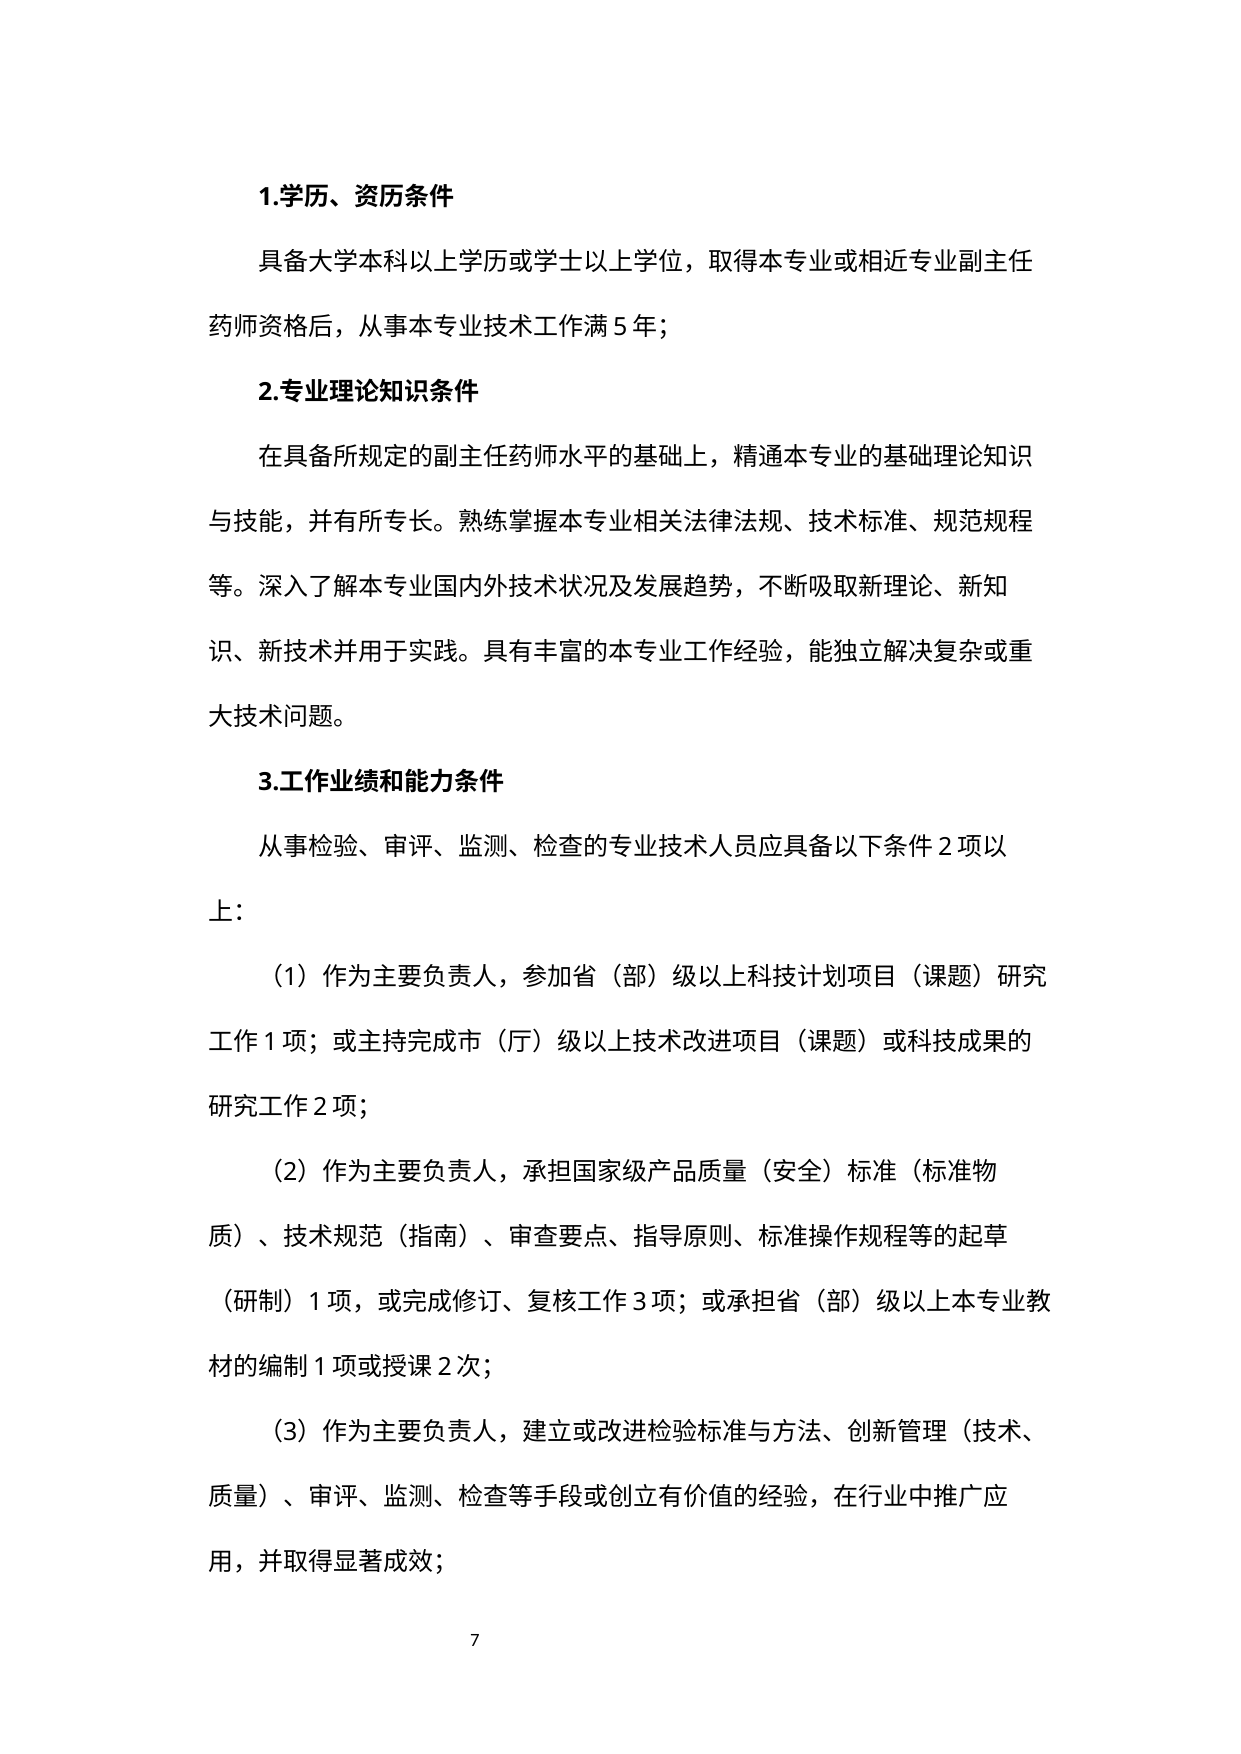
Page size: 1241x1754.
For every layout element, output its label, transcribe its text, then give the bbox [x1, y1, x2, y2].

text 具备大学本科以上学历或学士以上学位，取得本专业或相近专业副主任药师资格后，从事本专业技术工作满5年； [208, 227, 1053, 357]
text （1）作为主要负责人，参加省（部）级以上科技计划项目（课题）研究工作1项；或主持完成市（厅）级以上技术改进项目（课题）或科技成果的研究工作2项； [208, 942, 1053, 1137]
text （2）作为主要负责人，承担国家级产品质量（安全）标准（标准物质）、技术规范（指南）、审查要点、指导原则、标准操作规程等的起草（研制）1项，或完成修订、复核工作3项；或承担省（部）级以上本专业教材的编制1项或授课2次； [208, 1137, 1053, 1397]
text 从事检验、审评、监测、检查的专业技术人员应具备以下条件2项以上： [208, 812, 1053, 942]
text 在具备所规定的副主任药师水平的基础上，精通本专业的基础理论知识与技能，并有所专长。熟练掌握本专业相关法律法规、技术标准、规范规程等。深入了解本专业国内外技术状况及发展趋势，不断吸取新理论、新知识、新技术并用于实践。具有丰富的本专业工作经验，能独立解决复杂或重大技术问题。 [208, 422, 1053, 747]
text 2.专业理论知识条件 [208, 357, 1053, 422]
text 1.学历、资历条件 [208, 162, 1053, 227]
text （3）作为主要负责人，建立或改进检验标准与方法、创新管理（技术、质量）、审评、监测、检查等手段或创立有价值的经验，在行业中推广应用，并取得显著成效； [208, 1397, 1053, 1592]
text 3.工作业绩和能力条件 [208, 747, 1053, 812]
